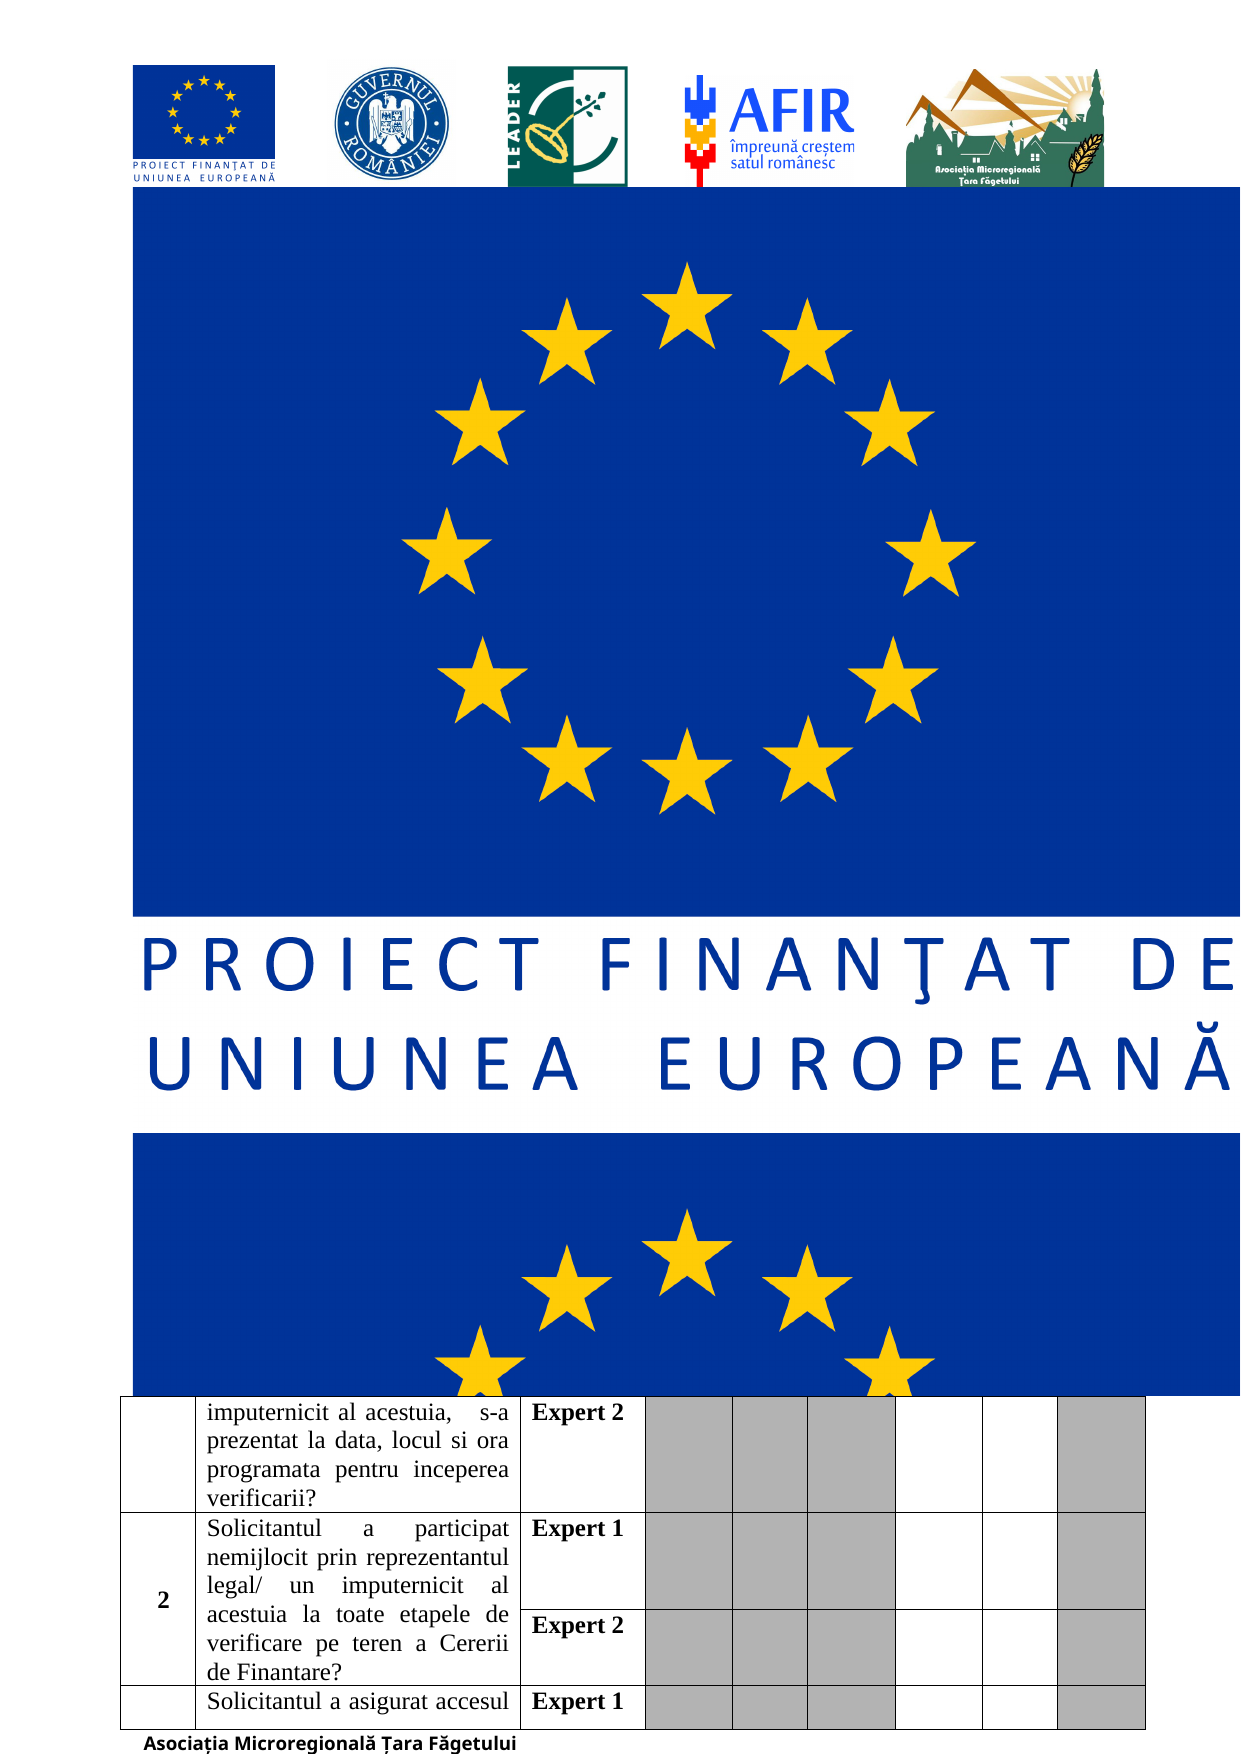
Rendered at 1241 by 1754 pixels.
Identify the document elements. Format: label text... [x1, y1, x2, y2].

table_cell [1058, 1686, 1145, 1729]
table_cell Solicitantul a participat nemijlocit prin reprezentantul legal/ un imputernicit al acestuia la toate etapele de verificare pe teren a Cererii de Finantare? [196, 1513, 520, 1685]
table_cell [1058, 1610, 1145, 1685]
table_cell Solicitantul a asigurat accesul neingradit la obiectivul de investitie? [196, 1686, 520, 1729]
table_cell Solicitantul, prin reprezentantul legal sau un imputernicit al acestuia, s-a prezentat la data, locul si ora programata pentru inceperea verificarii? [196, 1397, 520, 1512]
table_cell [983, 1397, 1057, 1512]
table_cell [896, 1513, 982, 1609]
picture [132, 59, 1241, 1396]
table_cell [808, 1397, 895, 1512]
table_cell [733, 1513, 807, 1609]
table_cell [808, 1513, 895, 1609]
table_cell 2 [121, 1513, 195, 1685]
table_cell 1 [121, 1397, 195, 1512]
table_cell 3 [121, 1686, 195, 1729]
table_cell [646, 1397, 732, 1512]
table_cell [896, 1397, 982, 1512]
table_cell [1058, 1397, 1145, 1512]
table_cell Expert 1 [521, 1686, 645, 1729]
table_cell [896, 1686, 982, 1729]
table_cell [1058, 1513, 1145, 1609]
table_cell [646, 1513, 732, 1609]
table_cell [733, 1397, 807, 1512]
table_cell Expert 2 [521, 1610, 645, 1685]
table_cell Expert 1 [521, 1513, 645, 1609]
table_cell [983, 1513, 1057, 1609]
table_cell [646, 1686, 732, 1729]
table_cell [983, 1610, 1057, 1685]
table_cell [733, 1686, 807, 1729]
table_cell [983, 1686, 1057, 1729]
table_cell [896, 1610, 982, 1685]
table_cell [808, 1686, 895, 1729]
table_cell [808, 1610, 895, 1685]
table_cell Expert 2 [521, 1397, 645, 1512]
table_cell [733, 1610, 807, 1685]
table_cell [646, 1610, 732, 1685]
